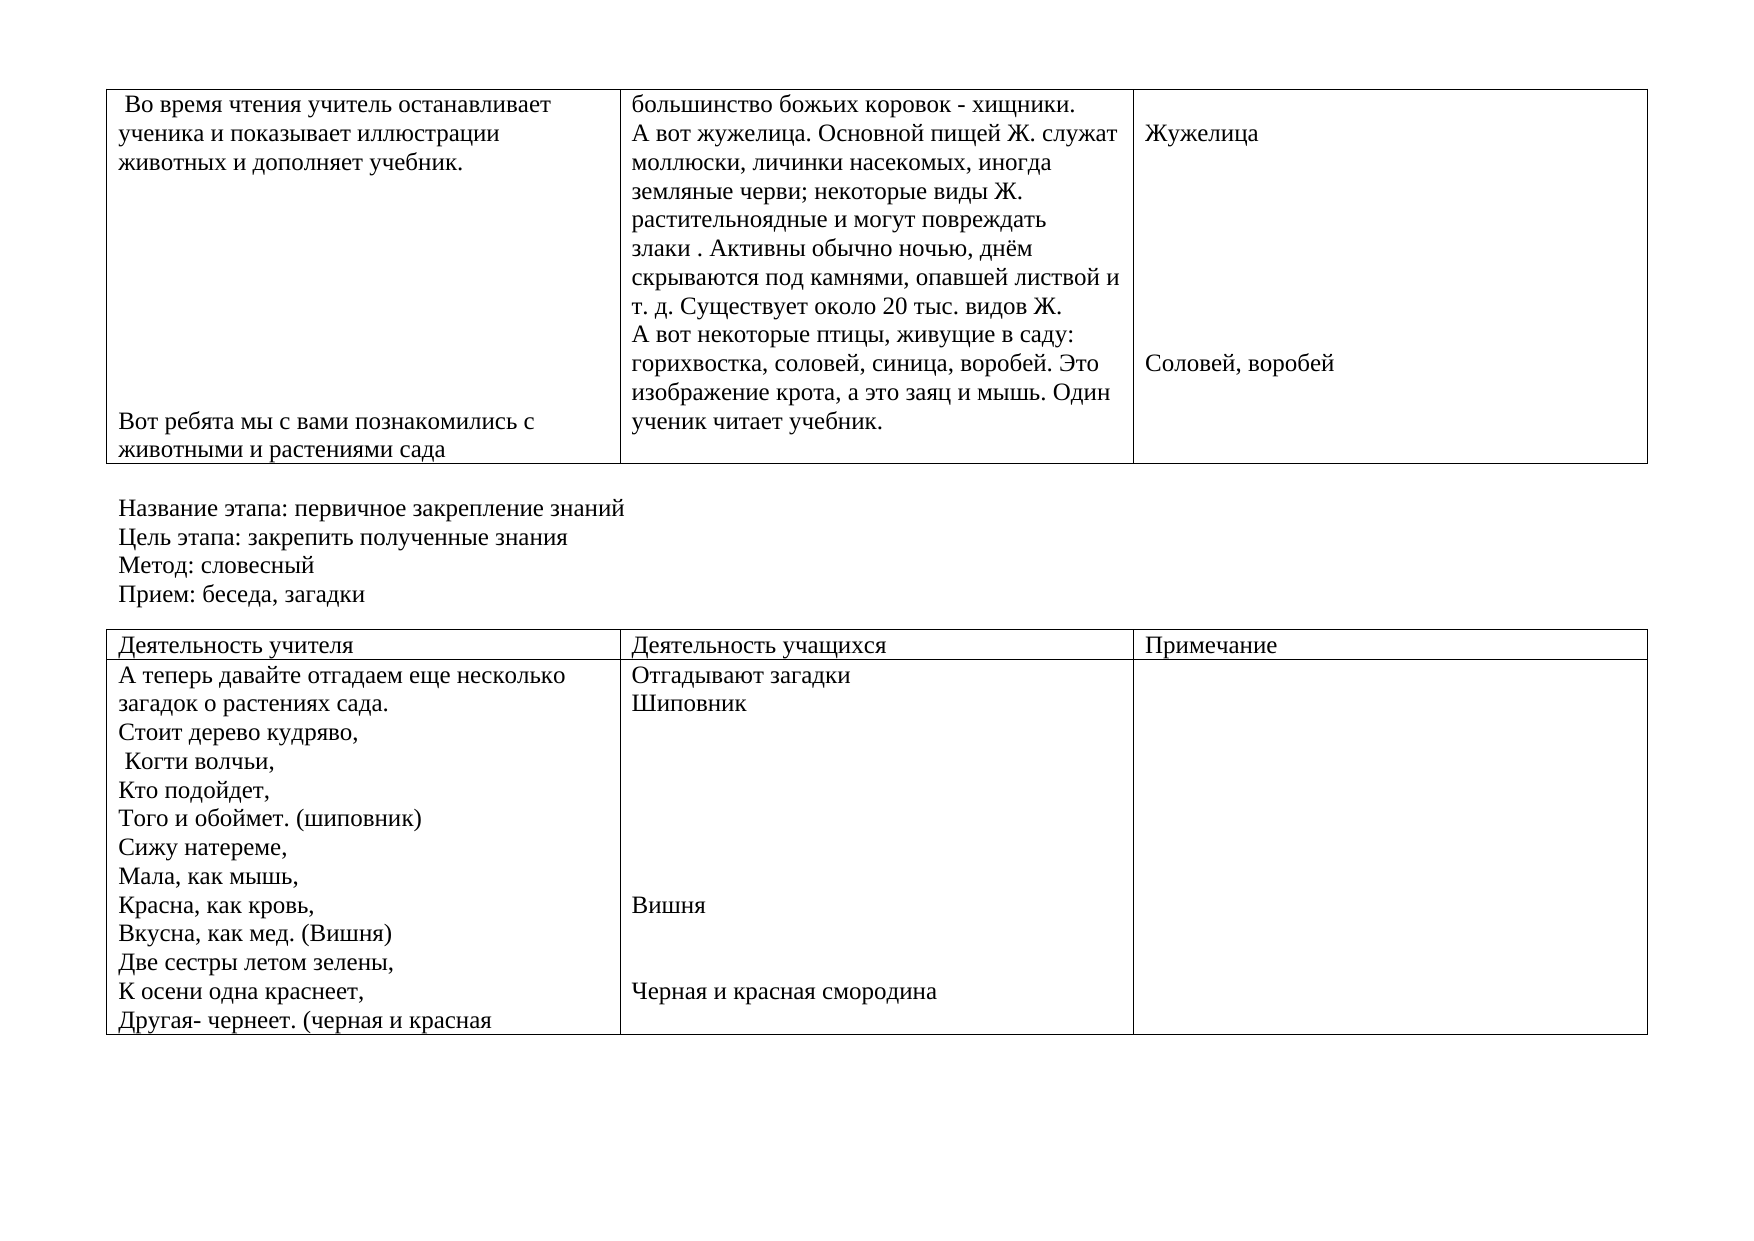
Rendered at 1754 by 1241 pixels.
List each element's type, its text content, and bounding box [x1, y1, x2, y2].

text Метод: словесный [118, 551, 1636, 579]
table_header Деятельность учащихся [621, 630, 1133, 659]
text Цель этапа: закрепить полученные знания [118, 522, 1636, 551]
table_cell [621, 660, 1133, 1033]
text Прием: беседа, загадки [118, 579, 1636, 608]
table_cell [107, 660, 620, 1033]
table_cell [1134, 660, 1647, 1033]
table_header Деятельность учителя [107, 630, 620, 659]
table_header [621, 90, 1133, 463]
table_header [107, 90, 620, 463]
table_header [1134, 90, 1647, 463]
text Название этапа: первичное закрепление знаний [118, 493, 1636, 522]
table_header Примечание [1134, 630, 1647, 659]
